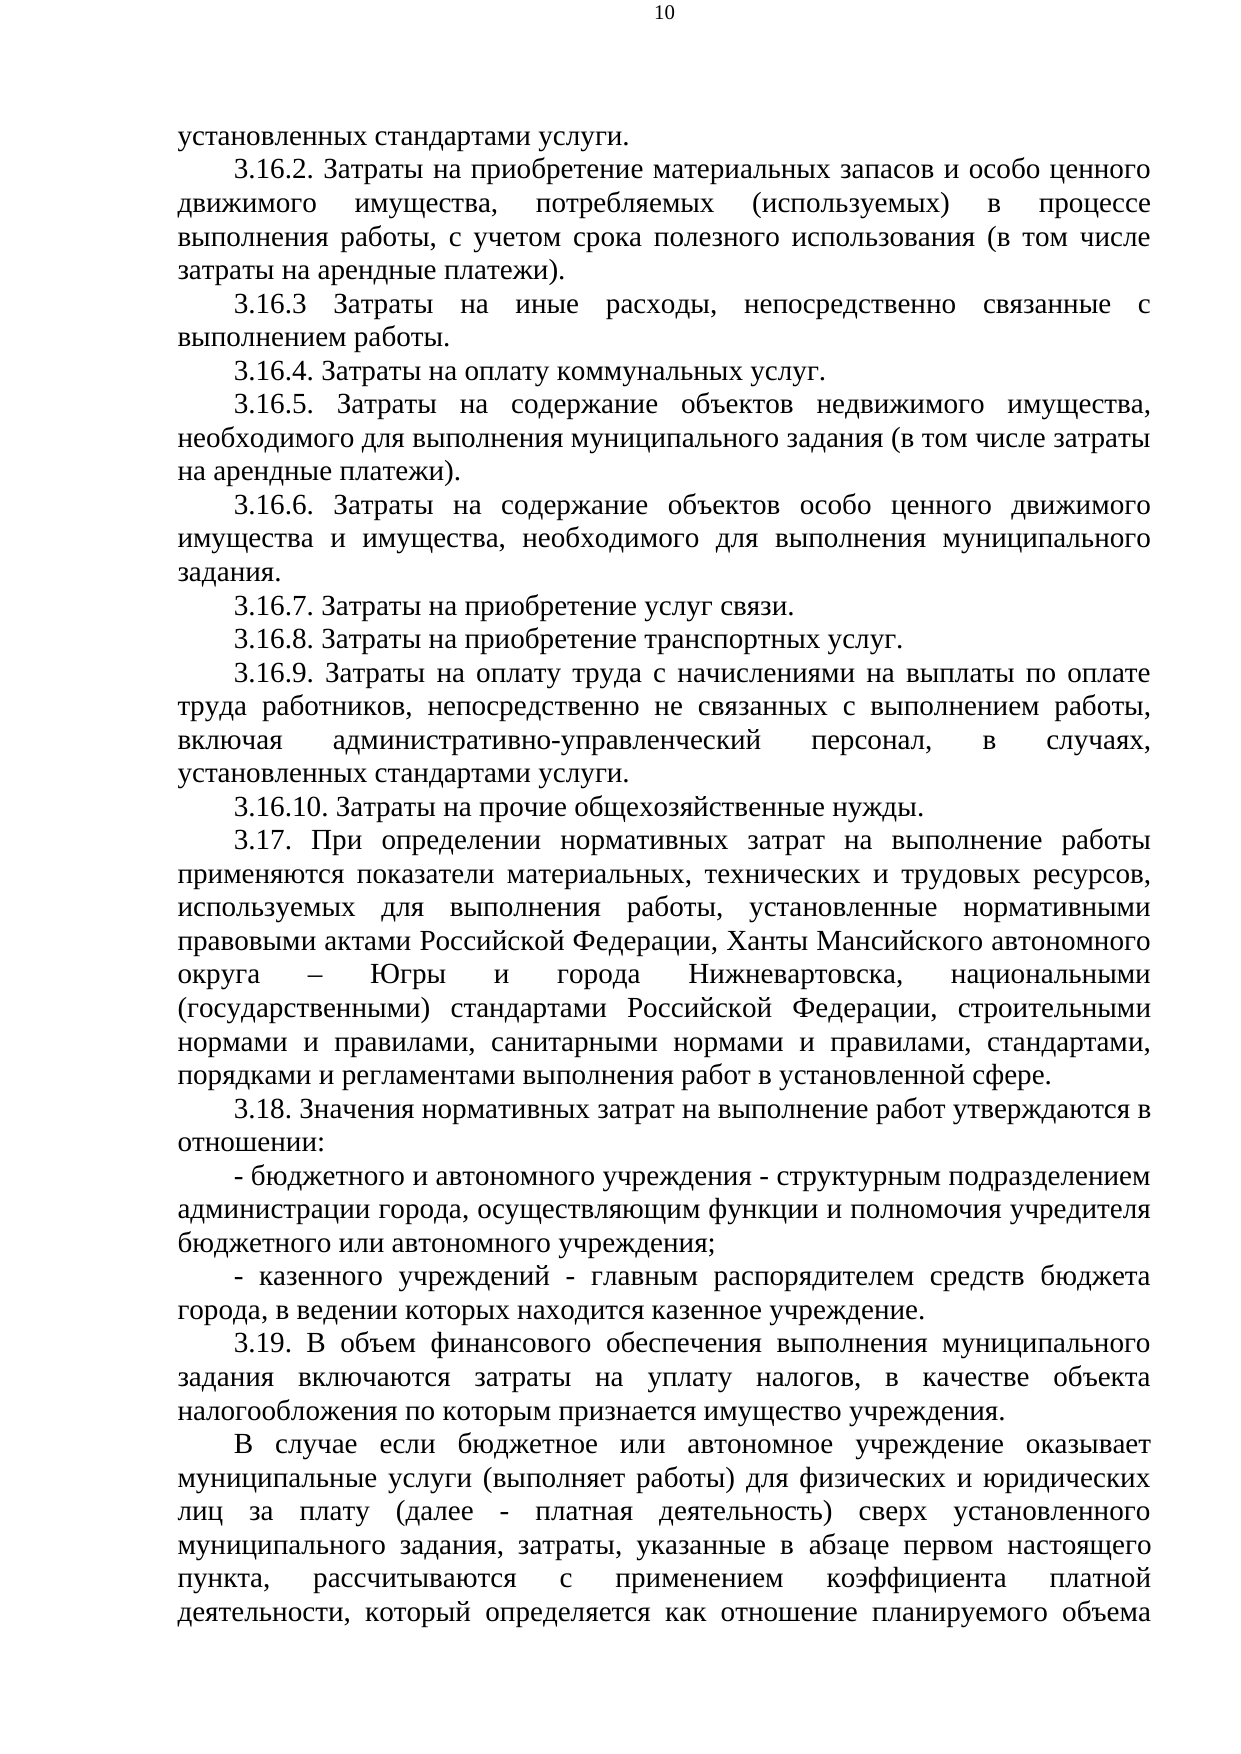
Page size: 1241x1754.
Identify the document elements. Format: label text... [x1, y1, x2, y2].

text 3.17. При определении нормативных затрат на выполнение работы применяются показатели материальных, технических и трудовых ресурсов, используемых для выполнения работы, установленные нормативными правовыми актами Российской Федерации, Ханты Мансийского автономного округа – Югры и города Нижневартовска, национальными (государственными) стандартами Российской Федерации, строительными нормами и правилами, санитарными нормами и правилами, стандартами, порядками и регламентами выполнения работ в установленной сфере. [177, 822, 1152, 1091]
text 3.16.4. Затраты на оплату коммунальных услуг. [177, 353, 1152, 386]
text 3.16.6. Затраты на содержание объектов особо ценного движимого имущества и имущества, необходимого для выполнения муниципального задания. [177, 487, 1152, 588]
text 3.16.2. Затраты на приобретение материальных запасов и особо ценного движимого имущества, потребляемых (используемых) в процессе выполнения работы, с учетом срока полезного использования (в том числе затраты на арендные платежи). [177, 152, 1152, 286]
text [177, 1426, 1152, 1627]
text - бюджетного и автономного учреждения - структурным подразделением администрации города, осуществляющим функции и полномочия учредителя бюджетного или автономного учреждения; [177, 1158, 1152, 1258]
text 3.16.3 Затраты на иные расходы, непосредственно связанные с выполнением работы. [177, 286, 1152, 353]
text 3.18. Значения нормативных затрат на выполнение работ утверждаются в отношении: [177, 1091, 1152, 1158]
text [177, 118, 1152, 152]
text 3.16.7. Затраты на приобретение услуг связи. [177, 588, 1152, 621]
text 3.16.9. Затраты на оплату труда с начислениями на выплаты по оплате труда работников, непосредственно не связанных с выполнением работы, включая административно-управленческий персонал, в случаях, установленных стандартами услуги. [177, 655, 1152, 789]
text 3.16.5. Затраты на содержание объектов недвижимого имущества, необходимого для выполнения муниципального задания (в том числе затраты на арендные платежи). [177, 386, 1152, 487]
text - казенного учреждений - главным распорядителем средств бюджета города, в ведении которых находится казенное учреждение. [177, 1258, 1152, 1326]
text 3.16.10. Затраты на прочие общехозяйственные нужды. [177, 789, 1152, 822]
text 3.19. В объем финансового обеспечения выполнения муниципального задания включаются затраты на уплату налогов, в качестве объекта налогообложения по которым признается имущество учреждения. [177, 1326, 1152, 1426]
text 3.16.8. Затраты на приобретение транспортных услуг. [177, 621, 1152, 655]
